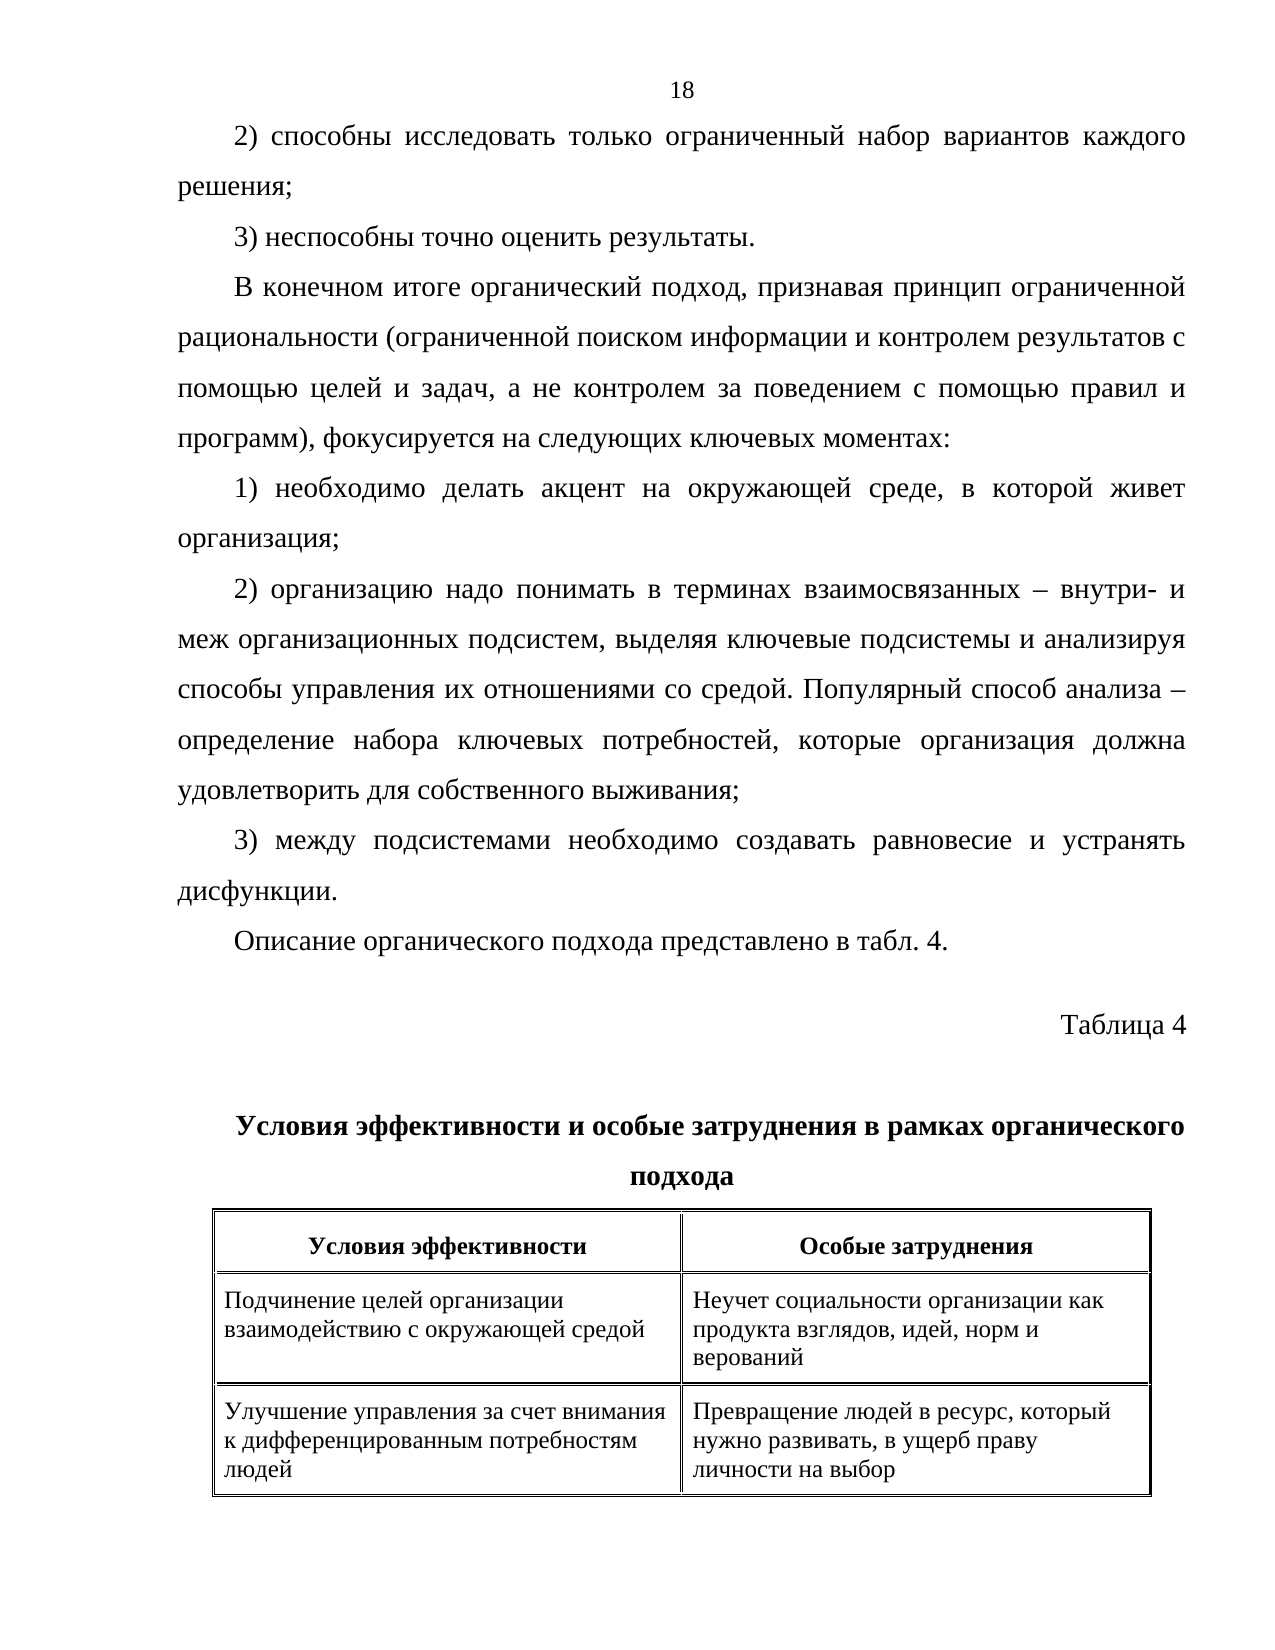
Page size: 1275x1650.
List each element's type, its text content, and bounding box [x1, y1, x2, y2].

text Таблица 4 [177, 1007, 1186, 1041]
text 1) необходимо делать акцент на окружающей среде, в которой живет организация; [177, 470, 1186, 554]
table_header Особые затруднения [682, 1212, 1149, 1271]
text В конечном итоге органический подход, признавая принцип ограниченной рациональности (ограниченной поиском информации и контролем результатов с помощью целей и задач, а не контролем за поведением с помощью правил и программ), фокусируется на следующих ключевых моментах: [177, 269, 1186, 453]
text Условия эффективности и особые затруднения в рамках органического подхода [177, 1108, 1186, 1191]
text Описание органического подхода представлено в табл. 4. [177, 923, 1186, 957]
table_cell Подчинение целей организации взаимодействию с окружающей средой [213, 1271, 682, 1382]
table_cell Улучшение управления за счет внимания к дифференцированным потребностям людей [215, 1382, 682, 1493]
text 2) способны исследовать только ограниченный набор вариантов каждого решения; [177, 118, 1186, 202]
text 3) неспособны точно оценить результаты. [177, 219, 1186, 252]
text 3) между подсистемами необходимо создавать равновесие и устранять дисфункции. [177, 822, 1186, 906]
text 2) организацию надо понимать в терминах взаимосвязанных – внутри- и меж организационных подсистем, выделяя ключевые подсистемы и анализируя способы управления их отношениями со средой. Популярный способ анализа – определение набора ключевых потребностей, которые организация должна удовлетворить для собственного выживания; [177, 571, 1186, 806]
table_cell Превращение людей в ресурс, который нужно развивать, в ущерб праву личности на выбор [682, 1382, 1150, 1493]
table_cell Неучет социальности организации как продукта взглядов, идей, норм и верований [682, 1271, 1151, 1382]
table_header Условия эффективности [215, 1212, 682, 1271]
